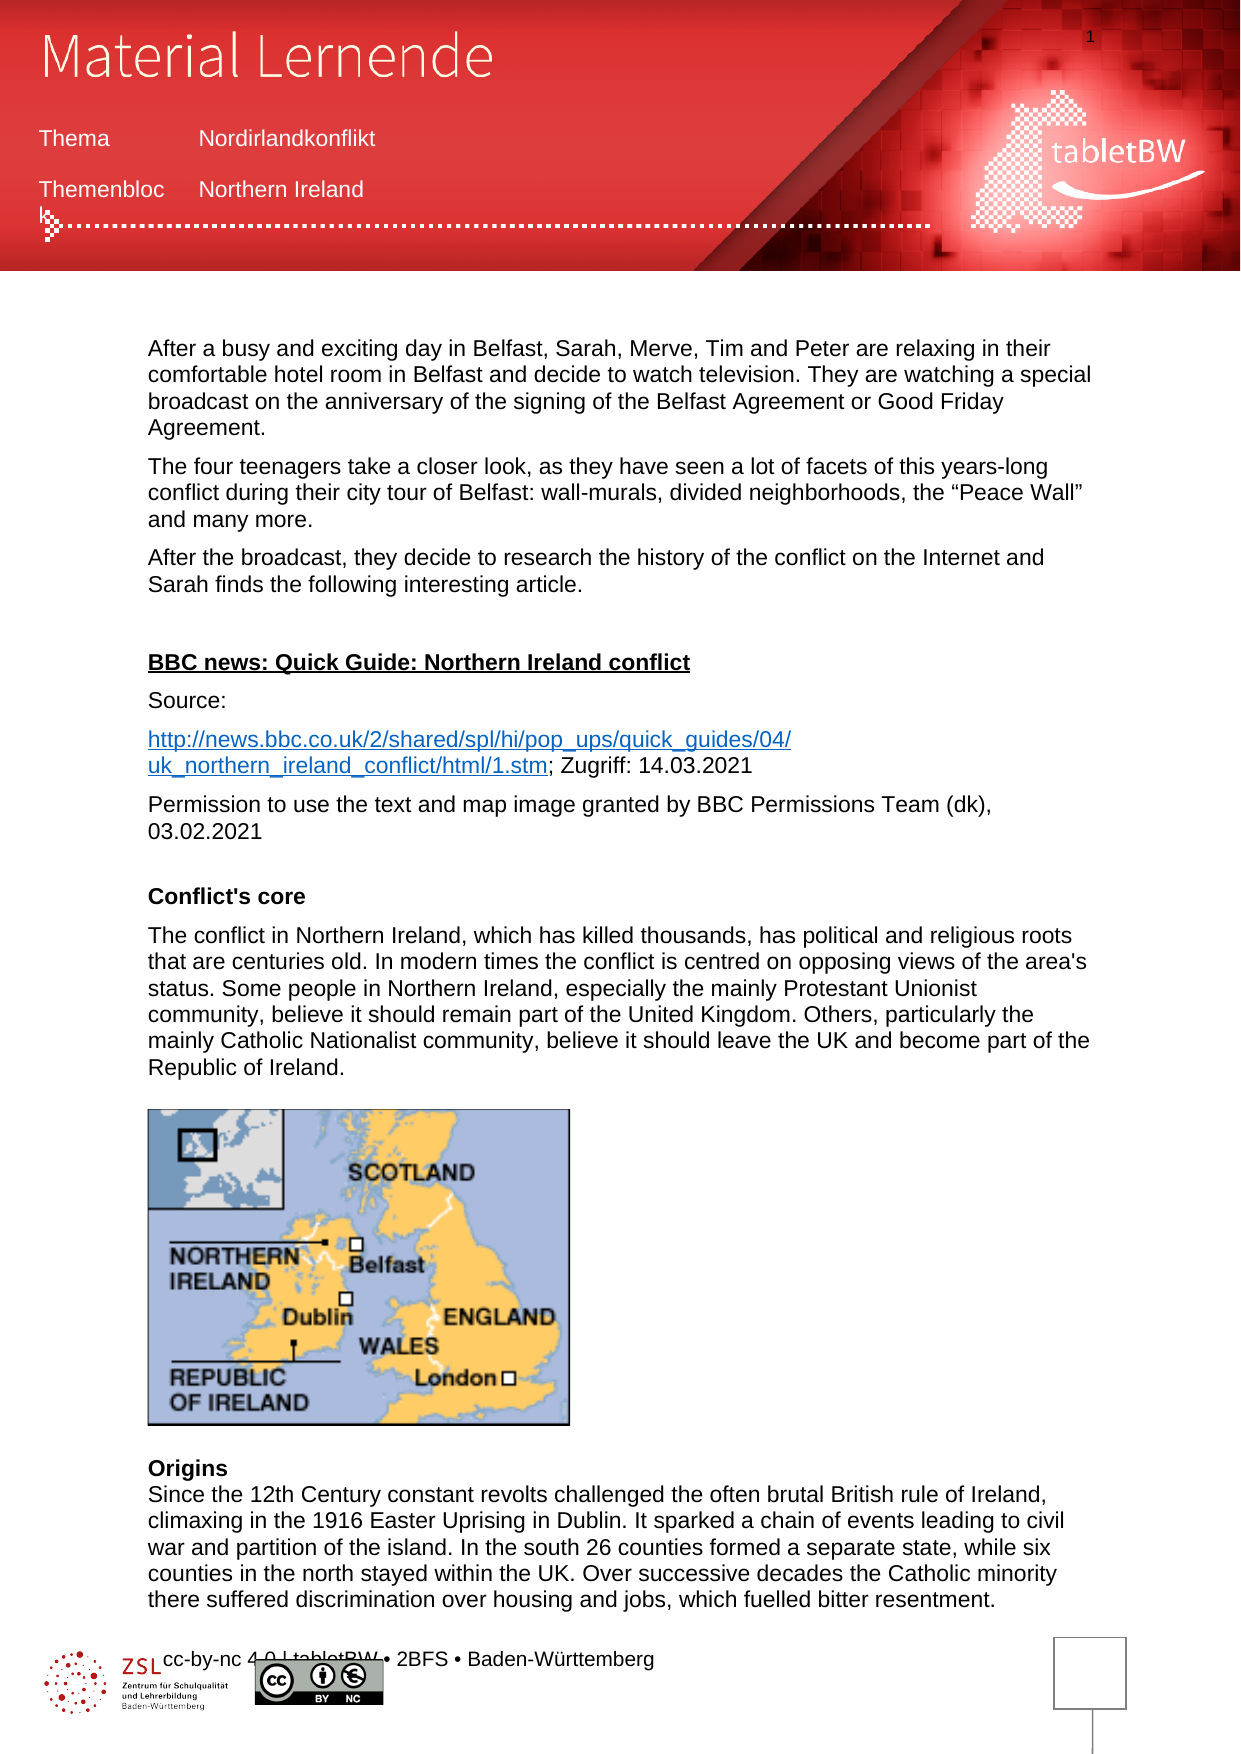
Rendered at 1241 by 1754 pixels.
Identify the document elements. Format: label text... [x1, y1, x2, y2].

picture [0, 0, 1241, 271]
text After the broadcast, they decide to research the history of the conflict on the Internet and Sarah finds the following interesting article. [148, 544, 1093, 597]
text Origins Since the 12th Century constant revolts challenged the often brutal British rule of Ireland, climaxing in the 1916 Easter Uprising in Dublin. It sparked a chain of events leading to civil war and partition of the island. In the south 26 counties formed a separate state, while six counties in the north stayed within the UK. Over successive decades the Catholic minority there suffered discrimination over housing and jobs, which fuelled bitter resentment. [148, 1454, 1093, 1613]
text BBC news: Quick Guide: Northern Ireland conflict [148, 648, 1093, 675]
picture [28, 1635, 244, 1714]
text After a busy and exciting day in Belfast, Sarah, Merve, Tim and Peter are relaxing in their comfortable hotel room in Belfast and decide to watch television. They are watching a special broadcast on the anniversary of the signing of the Belfast Agreement or Good Friday Agreement. [148, 335, 1093, 440]
picture [254, 1659, 384, 1705]
text Source: [148, 687, 1093, 714]
text The conflict in Northern Ireland, which has killed thousands, has political and religious roots that are centuries old. In modern times the conflict is centred on opposing views of the area's status. Some people in Northern Ireland, especially the mainly Protestant Unionist community, believe it should remain part of the United Kingdom. Others, particularly the mainly Catholic Nationalist community, believe it should leave the UK and become part of the Republic of Ireland. [148, 922, 1093, 1080]
text http://news.bbc.co.uk/2/shared/spl/hi/pop_ups/quick_guides/04/uk_northern_ireland_conflict/html/1.stm; Zugriff: 14.03.2021 [148, 726, 1093, 779]
text Conflict's core [148, 883, 1093, 909]
picture [147, 1109, 571, 1426]
text Permission to use the text and map image granted by BBC Permissions Team (dk), 03.02.2021 [148, 791, 1093, 844]
text The four teenagers take a closer look, as they have seen a lot of facets of this years-long conflict during their city tour of Belfast: wall-murals, divided neighborhoods, the “Peace Wall” and many more. [148, 453, 1093, 532]
